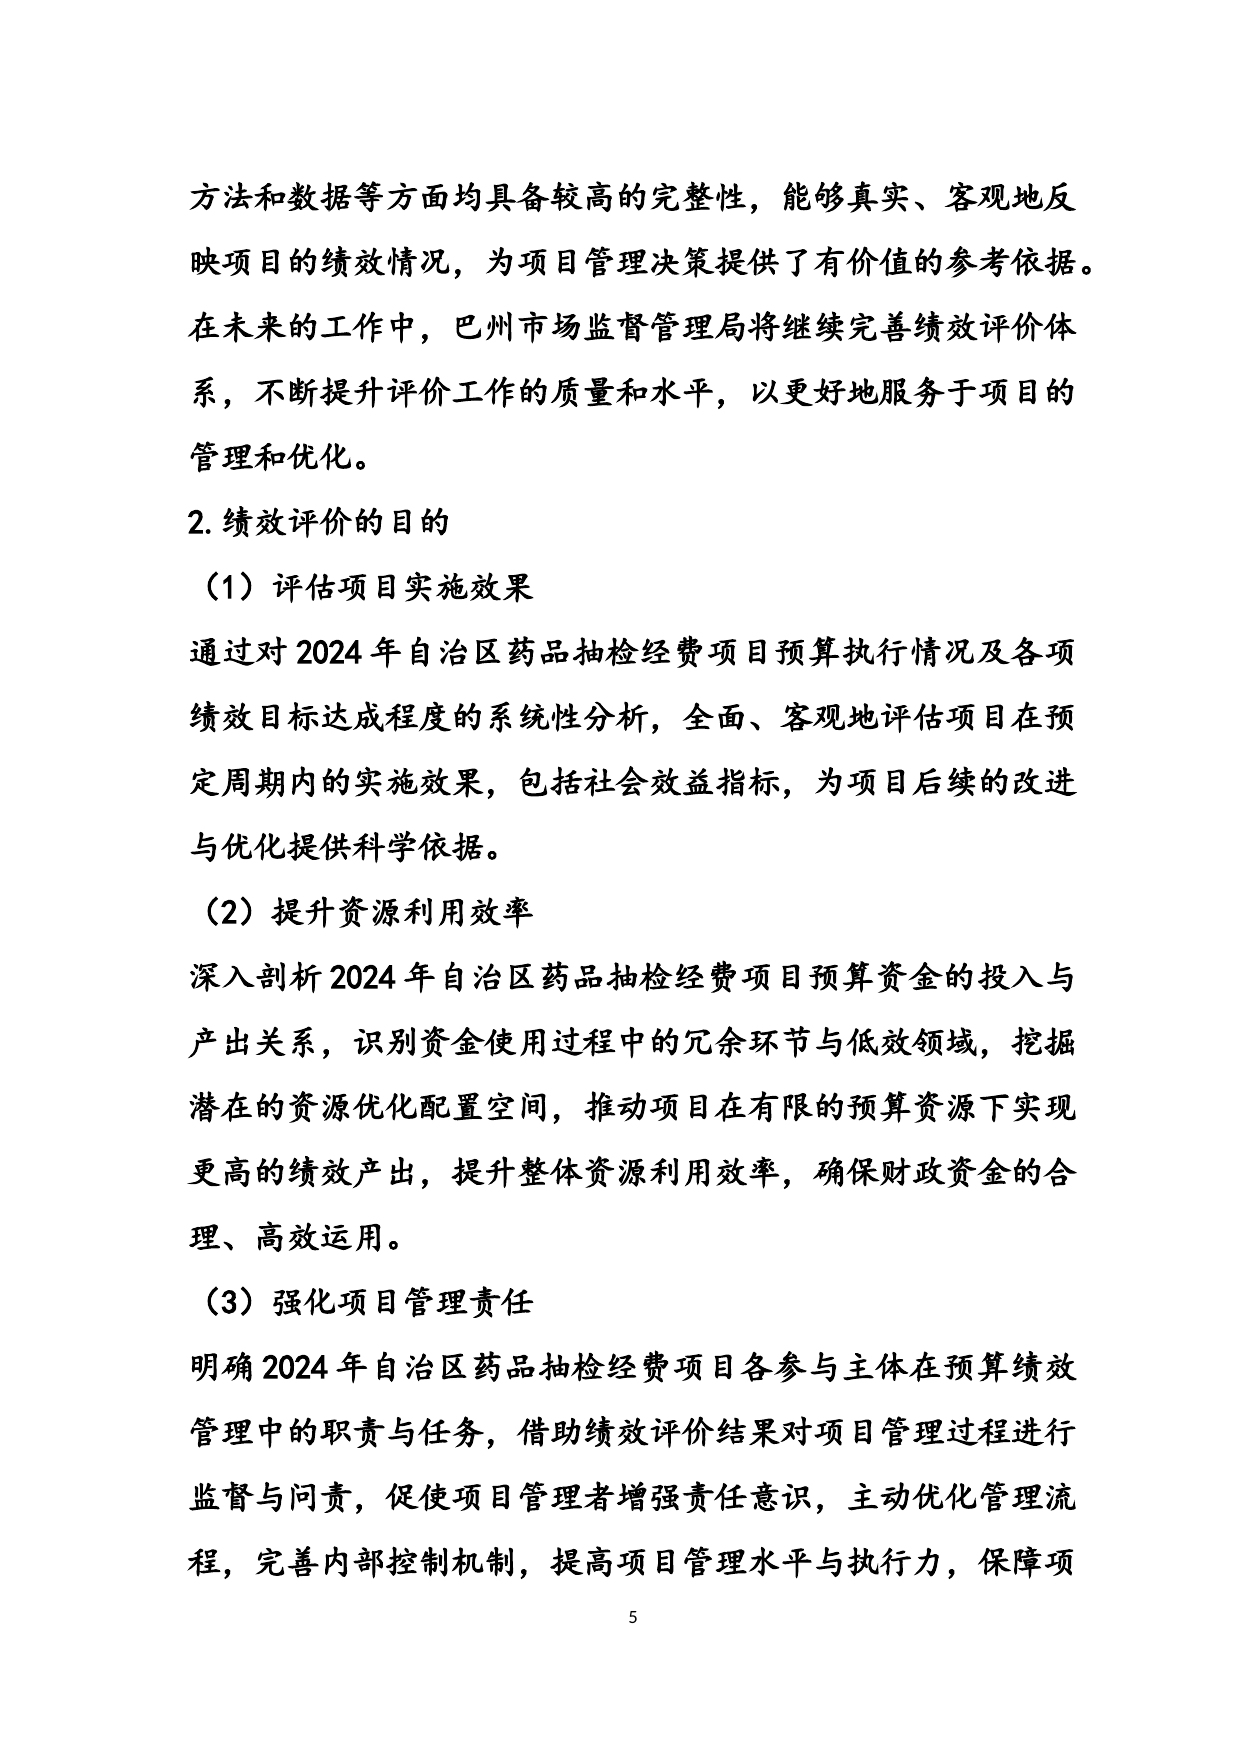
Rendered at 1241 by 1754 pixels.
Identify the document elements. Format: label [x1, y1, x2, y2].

text [187, 162, 1078, 1592]
